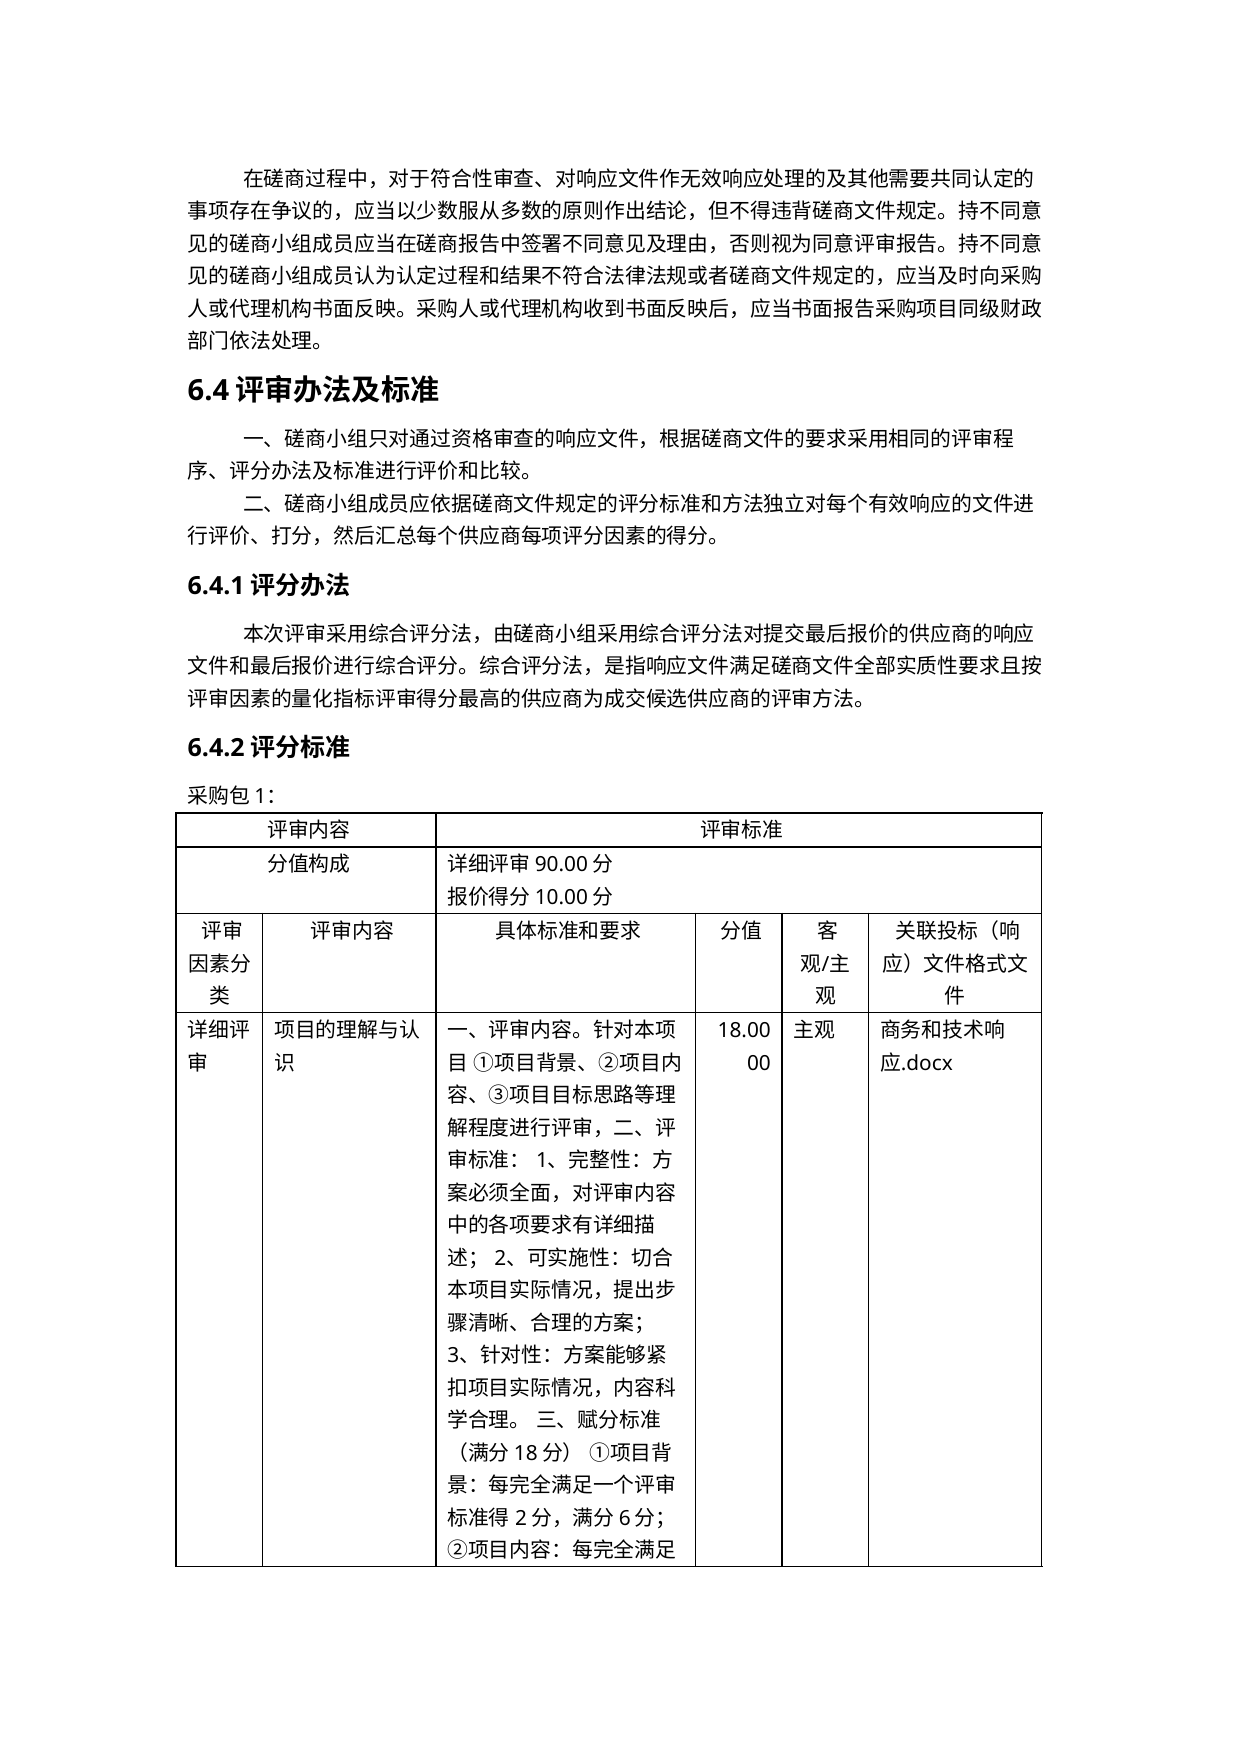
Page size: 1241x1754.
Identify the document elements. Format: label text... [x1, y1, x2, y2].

text 6.4.2评分标准 [187, 714, 1053, 779]
table_cell 主观 [783, 1013, 868, 1566]
text 采购包1： [187, 779, 1053, 812]
table_cell 具体标准和要求 [437, 914, 695, 1012]
table_cell 评审因素分类 [177, 914, 262, 1012]
table_cell 分值 [696, 914, 781, 1012]
table_cell 关联投标（响应）文件格式文件 [869, 914, 1041, 1012]
text 6.4.1评分办法 [187, 552, 1053, 617]
text 一、磋商小组只对通过资格审查的响应文件，根据磋商文件的要求采用相同的评审程序、评分办法及标准进行评价和比较。 [187, 422, 1053, 487]
text 6.4评审办法及标准 [187, 357, 1053, 422]
table_cell 详细评审 [177, 1013, 262, 1566]
table_cell 项目的理解与认识 [263, 1013, 435, 1566]
table_header 评审内容 [177, 814, 435, 846]
table_cell 客观/主观 [783, 914, 868, 1012]
text 在磋商过程中，对于符合性审查、对响应文件作无效响应处理的及其他需要共同认定的事项存在争议的，应当以少数服从多数的原则作出结论，但不得违背磋商文件规定。持不同意见的磋商小组成员应当在磋商报告中签署不同意见及理由，否则视为同意评审报告。持不同意见的磋商小组成员认为认定过程和结果不符合法律法规或者磋商文件规定的，应当及时向采购人或代理机构书面反映。采购人或代理机构收到书面反映后，应当书面报告采购项目同级财政部门依法处理。 [187, 162, 1053, 357]
table_header 评审标准 [437, 814, 1041, 846]
table_cell 18.0000 [696, 1013, 781, 1566]
table_cell 分值构成 [177, 848, 435, 913]
text 本次评审采用综合评分法，由磋商小组采用综合评分法对提交最后报价的供应商的响应文件和最后报价进行综合评分。综合评分法，是指响应文件满足磋商文件全部实质性要求且按评审因素的量化指标评审得分最高的供应商为成交候选供应商的评审方法。 [187, 617, 1053, 714]
text 二、磋商小组成员应依据磋商文件规定的评分标准和方法独立对每个有效响应的文件进行评价、打分，然后汇总每个供应商每项评分因素的得分。 [187, 487, 1053, 552]
table_cell 商务和技术响应.docx [869, 1013, 1041, 1566]
table_cell 详细评审90.00分 报价得分10.00分 [437, 848, 1041, 913]
table_cell 评审内容 [263, 914, 435, 1012]
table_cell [437, 1013, 695, 1566]
